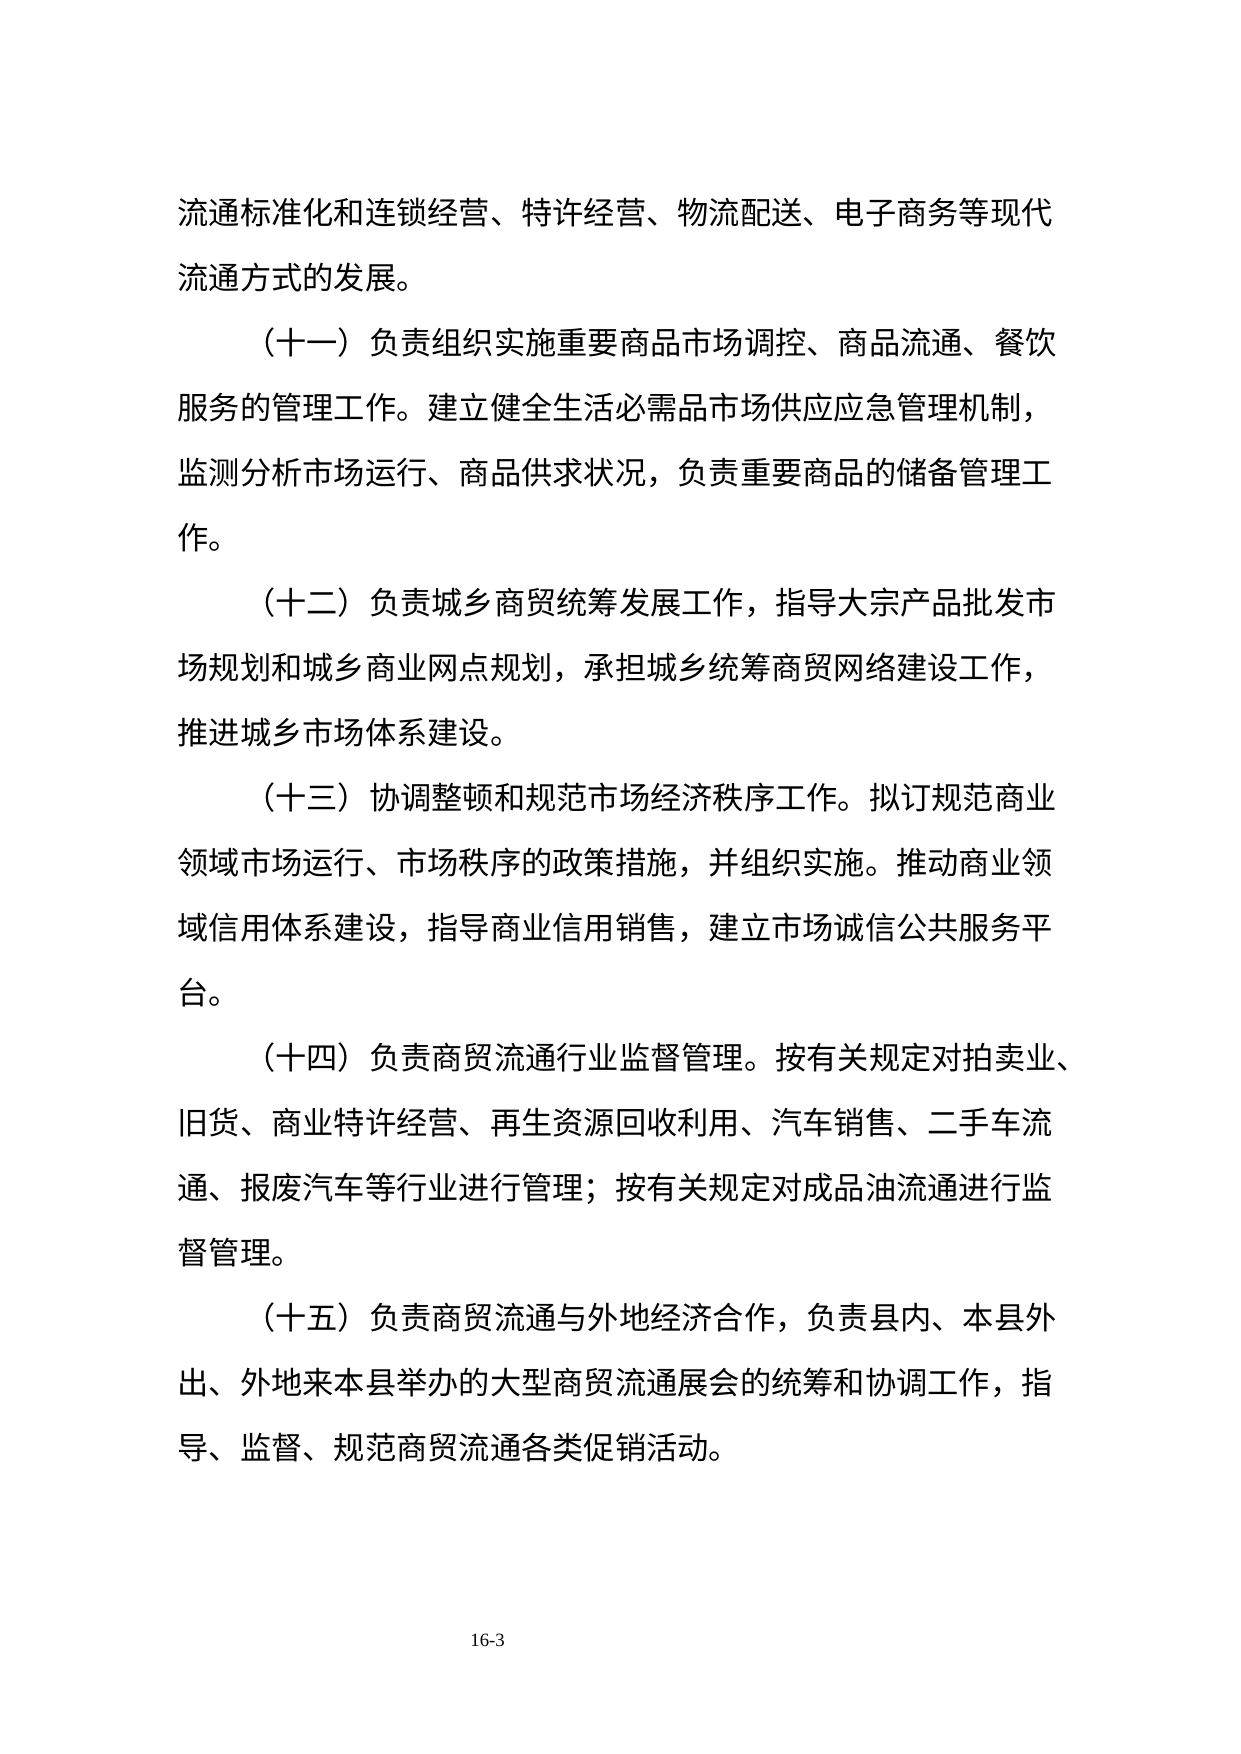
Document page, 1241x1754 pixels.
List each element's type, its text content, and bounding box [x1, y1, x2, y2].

text （十五）负责商贸流通与外地经济合作，负责县内、本县外出、外地来本县举办的大型商贸流通展会的统筹和协调工作，指导、监督、规范商贸流通各类促销活动。 [177, 1283, 1063, 1478]
text （十四）负责商贸流通行业监督管理。按有关规定对拍卖业、旧货、商业特许经营、再生资源回收利用、汽车销售、二手车流通、报废汽车等行业进行管理；按有关规定对成品油流通进行监督管理。 [177, 1023, 1063, 1283]
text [177, 178, 1063, 308]
text （十三）协调整顿和规范市场经济秩序工作。拟订规范商业领域市场运行、市场秩序的政策措施，并组织实施。推动商业领域信用体系建设，指导商业信用销售，建立市场诚信公共服务平台。 [177, 763, 1063, 1023]
text （十二）负责城乡商贸统筹发展工作，指导大宗产品批发市场规划和城乡商业网点规划，承担城乡统筹商贸网络建设工作，推进城乡市场体系建设。 [177, 568, 1063, 763]
text （十一）负责组织实施重要商品市场调控、商品流通、餐饮服务的管理工作。建立健全生活必需品市场供应应急管理机制，监测分析市场运行、商品供求状况，负责重要商品的储备管理工作。 [177, 308, 1063, 568]
